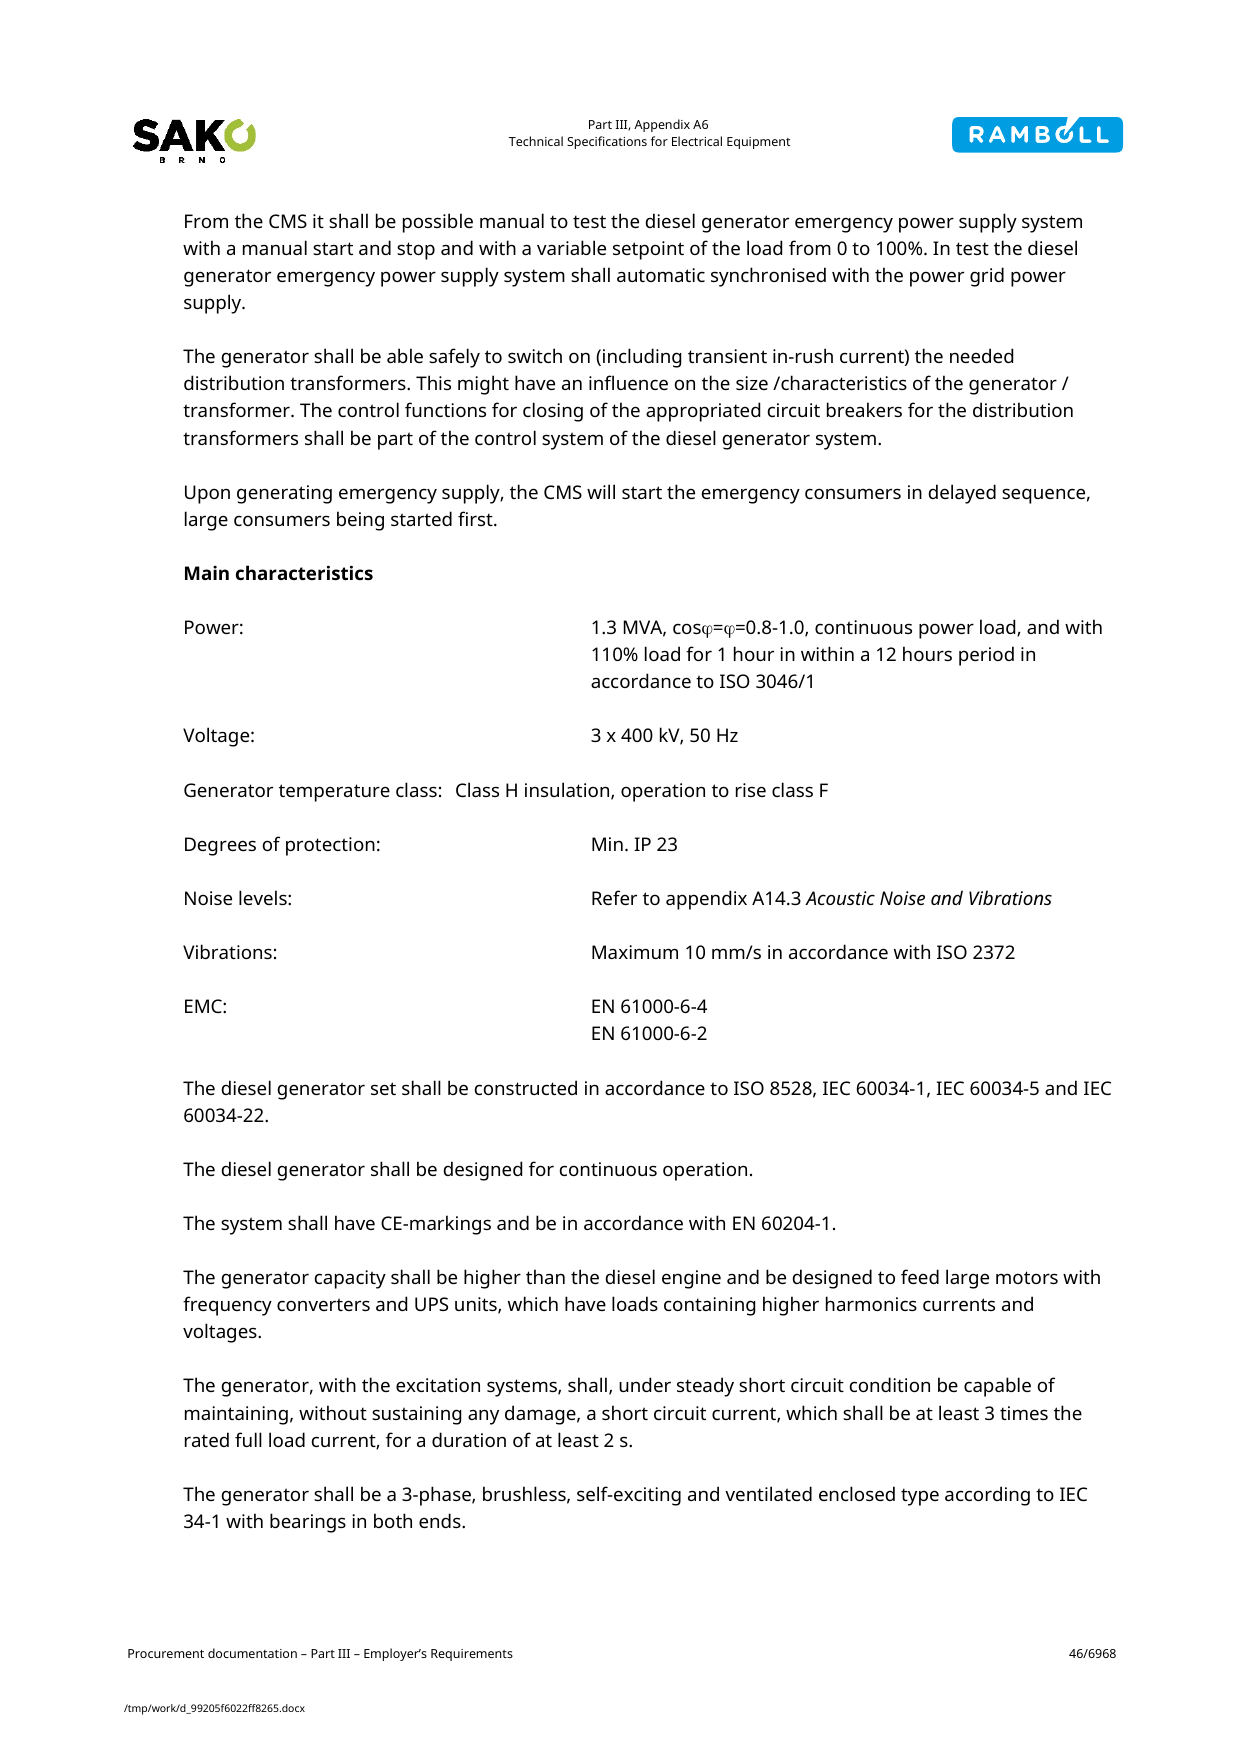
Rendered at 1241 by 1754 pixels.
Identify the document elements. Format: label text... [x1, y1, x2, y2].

text From the CMS it shall be possible manual to test the diesel generator emergency power supply system with a manual start and stop and with a variable setpoint of the load from 0 to 100%. In test the diesel generator emergency power supply system shall automatic synchronised with the power grid power supply. [183, 207, 1116, 315]
picture [132, 119, 256, 163]
text The diesel generator shall be designed for continuous operation. [183, 1154, 1116, 1182]
text Generator temperature class: Class H insulation, operation to rise class F [183, 775, 1116, 802]
text The system shall have CE-markings and be in accordance with EN 60204-1. [183, 1209, 1116, 1236]
text Noise levels: Refer to appendix A14.3 Acoustic Noise and Vibrations [183, 884, 1116, 911]
text The generator shall be a 3-phase, brushless, self-exciting and ventilated enclosed type according to IEC 34-1 with bearings in both ends. [183, 1479, 1116, 1534]
text EMC: EN 61000-6-4 [183, 992, 1116, 1019]
text The generator capacity shall be higher than the diesel engine and be designed to feed large motors with frequency converters and UPS units, which have loads containing higher harmonics currents and voltages. [183, 1263, 1116, 1344]
text The diesel generator set shall be constructed in accordance to ISO 8528, IEC 60034-1, IEC 60034-5 and IEC 60034-22. [183, 1073, 1116, 1127]
text Power: 1.3 MVA, cos==0.8-1.0, continuous power load, and with 110% load for 1 hour in within a 12 hours period in accordance to ISO 3046/1 [183, 613, 1116, 694]
text EN 61000-6-2 [183, 1019, 1116, 1046]
text Main characteristics [183, 559, 1116, 586]
text Degrees of protection: Min. IP 23 [183, 829, 1116, 857]
text Voltage: 3 x 400 kV, 50 Hz [183, 721, 1116, 748]
text Vibrations: Maximum 10 mm/s in accordance with ISO 2372 [183, 938, 1116, 965]
text The generator shall be able safely to switch on (including transient in-rush current) the needed distribution transformers. This might have an influence on the size /characteristics of the generator / transformer. The control functions for closing of the appropriated circuit breakers for the distribution transformers shall be part of the control system of the diesel generator system. [183, 342, 1116, 450]
text The generator, with the excitation systems, shall, under steady short circuit condition be capable of maintaining, without sustaining any damage, a short circuit current, which shall be at least 3 times the rated full load current, for a duration of at least 2 s. [183, 1371, 1116, 1452]
text Upon generating emergency supply, the CMS will start the emergency consumers in delayed sequence, large consumers being started first. [183, 477, 1116, 532]
